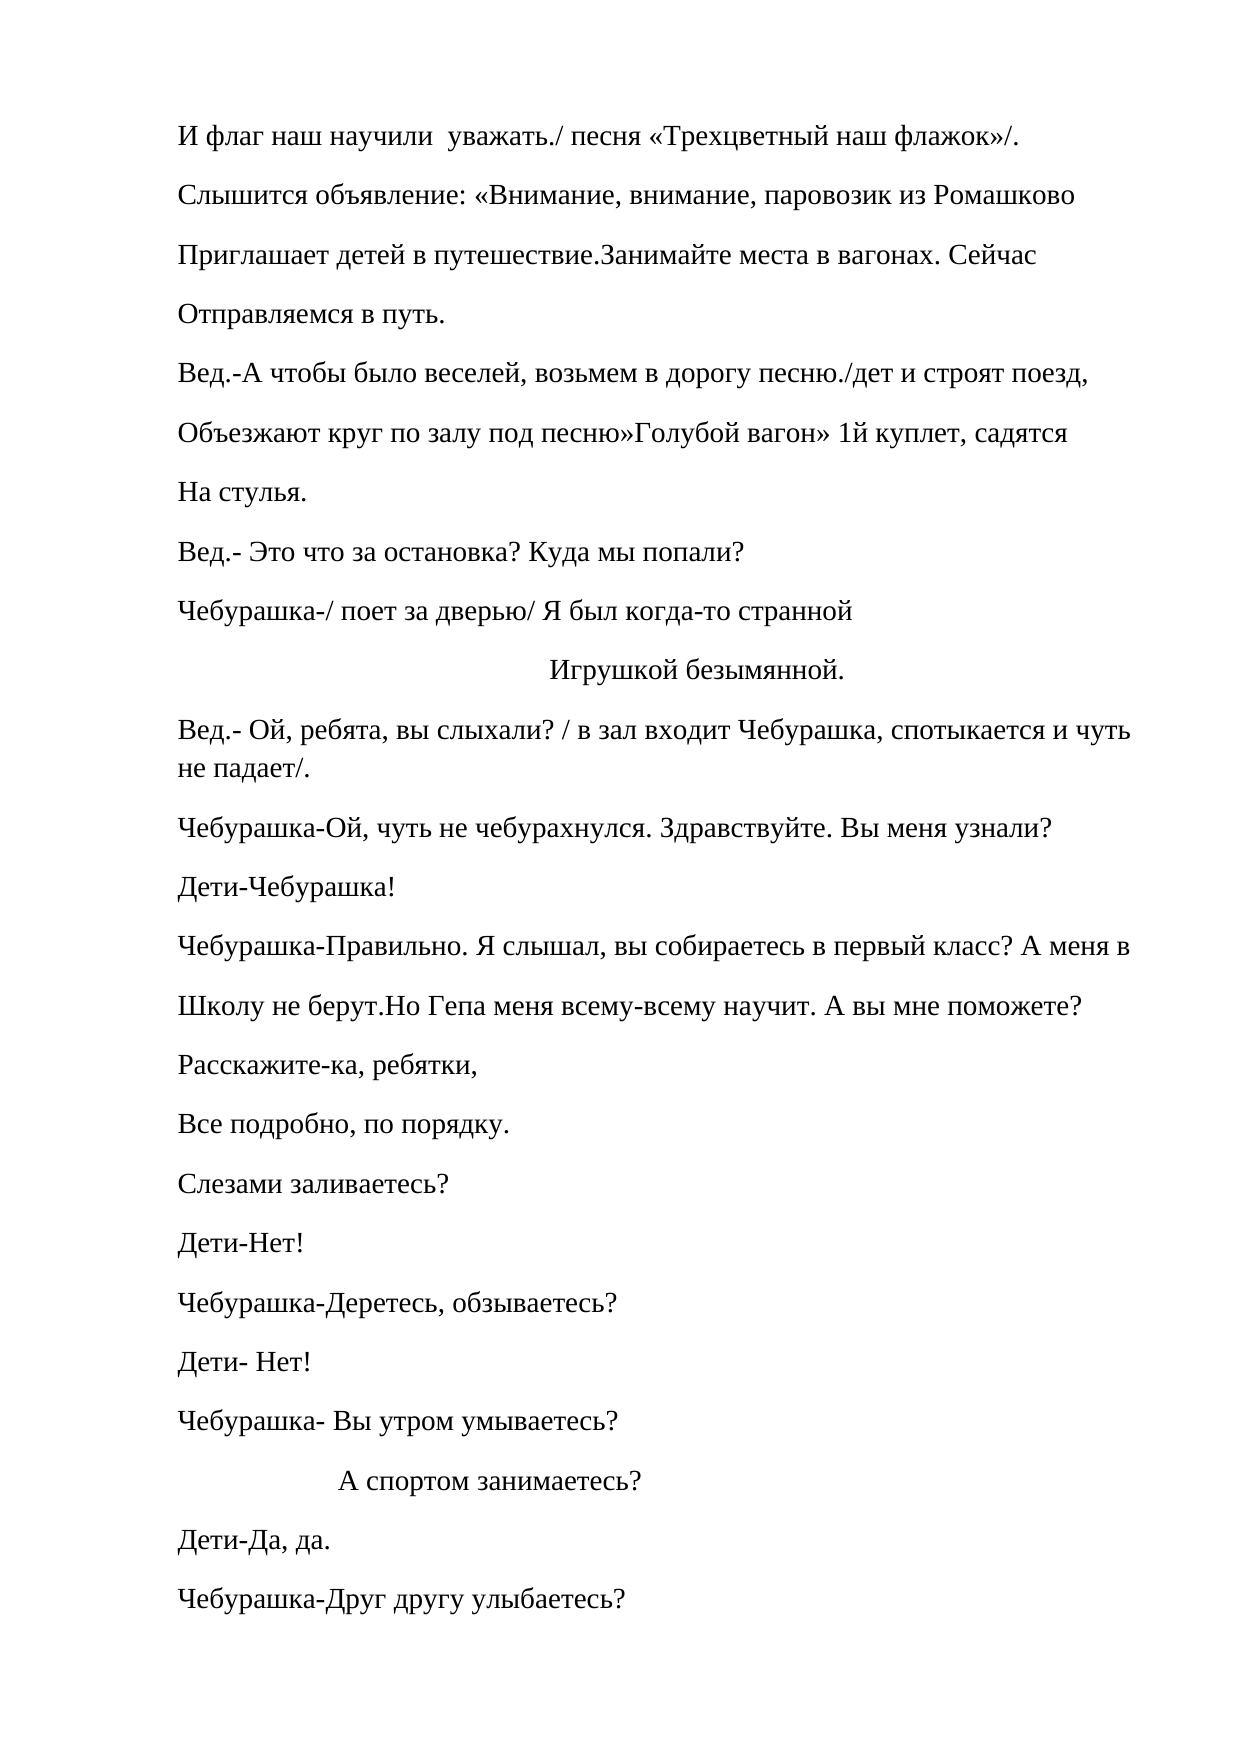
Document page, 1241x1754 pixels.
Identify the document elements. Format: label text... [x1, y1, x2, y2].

text Дети-Чебурашка! [177, 869, 1152, 903]
text Чебурашка-Друг другу улыбаетесь? [177, 1582, 1152, 1615]
text Игрушкой безымянной. [177, 652, 1152, 686]
text Чебурашка-/ поет за дверью/ Я был когда-то странной [177, 593, 1152, 627]
text Дети-Нет! [177, 1225, 1152, 1259]
text Все подробно, по порядку. [177, 1107, 1152, 1140]
text Слезами заливаетесь? [177, 1166, 1152, 1199]
text Чебурашка-Деретесь, обзываетесь? [177, 1285, 1152, 1318]
text Школу не берут.Но Гепа меня всему-всему научит. А вы мне поможете? [177, 988, 1152, 1021]
text Слышится объявление: «Внимание, внимание, паровозик из Ромашково [177, 177, 1152, 211]
text Чебурашка-Правильно. Я слышал, вы собираетесь в первый класс? А меня в [177, 928, 1152, 962]
text Приглашает детей в путешествие.Занимайте места в вагонах. Сейчас [177, 237, 1152, 270]
text Вед.-А чтобы было веселей, возьмем в дорогу песню./дет и строят поезд, [177, 356, 1152, 389]
text Вед.- Это что за остановка? Куда мы попали? [177, 534, 1152, 567]
text Вед.- Ой, ребята, вы слыхали? / в зал входит Чебурашка, спотыкается и чуть не падает/. [177, 712, 1152, 784]
text И флаг наш научили уважать./ песня «Трехцветный наш флажок»/. [177, 118, 1152, 152]
text Дети-Да, да. [177, 1522, 1152, 1556]
text Чебурашка- Вы утром умываетесь? [177, 1403, 1152, 1437]
text Объезжают круг по залу под песню»Голубой вагон» 1й куплет, садятся [177, 415, 1152, 448]
text А спортом занимаетесь? [177, 1463, 1152, 1496]
text На стулья. [177, 474, 1152, 508]
text Дети- Нет! [177, 1344, 1152, 1378]
text Чебурашка-Ой, чуть не чебурахнулся. Здравствуйте. Вы меня узнали? [177, 810, 1152, 843]
text Расскажите-ка, ребятки, [177, 1047, 1152, 1081]
text Отправляемся в путь. [177, 296, 1152, 330]
